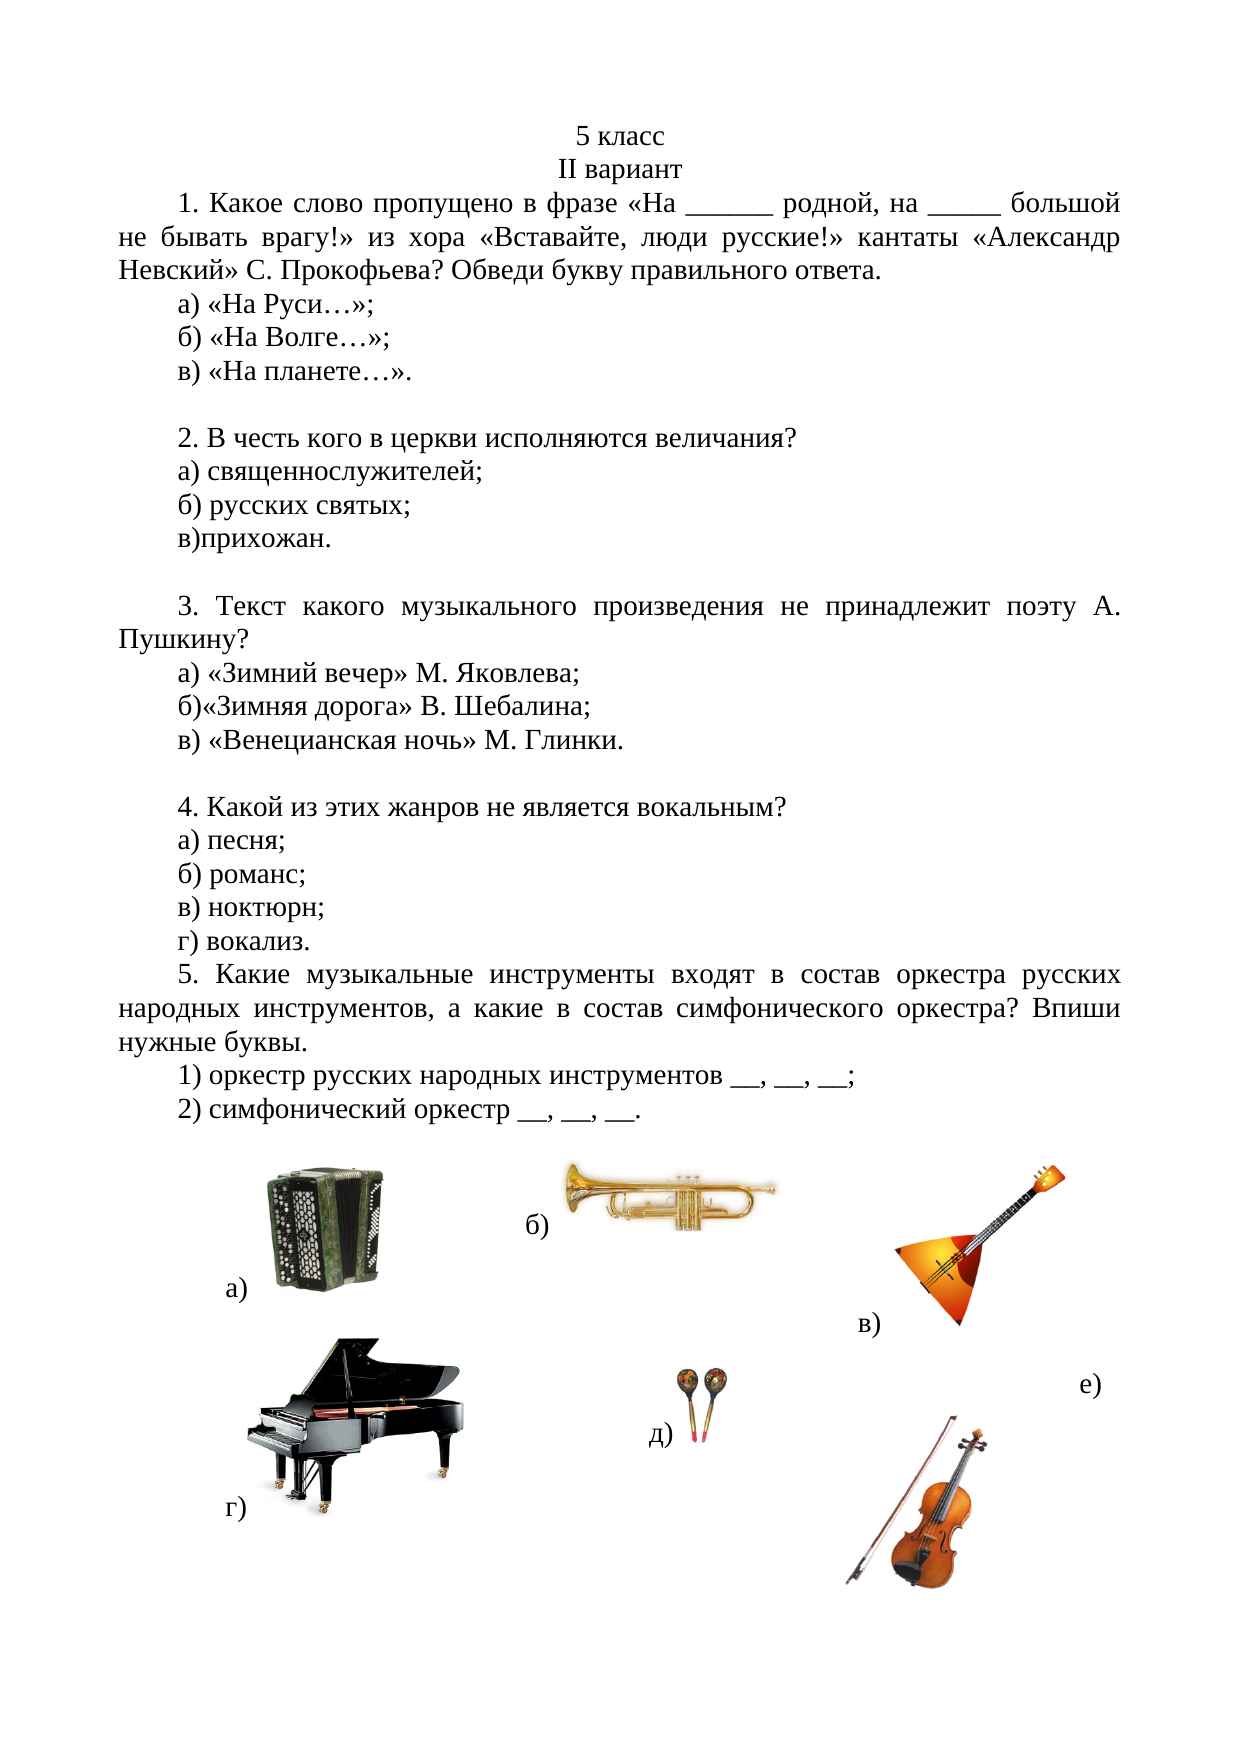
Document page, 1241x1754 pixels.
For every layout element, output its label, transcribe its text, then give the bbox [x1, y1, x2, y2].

text б) русских святых; [118, 487, 1122, 521]
text в) ноктюрн; [118, 889, 1122, 923]
table_cell г) [214, 1338, 514, 1607]
table_header а) [214, 1158, 514, 1338]
text а) «Зимний вечер» М. Яковлева; [118, 655, 1122, 688]
text а) песня; [118, 822, 1122, 856]
text б)«Зимняя дорога» В. Шебалина; [118, 688, 1122, 722]
picture [888, 1157, 1070, 1332]
text 5 класс [118, 118, 1122, 152]
table_cell д) [514, 1338, 814, 1607]
text 2) симфонический оркестр __, __, __. [118, 1091, 1122, 1124]
text 4. Какой из этих жанров не является вокальным? [118, 789, 1122, 822]
table_cell е) [814, 1338, 1113, 1607]
text а) священнослужителей; [118, 453, 1122, 487]
table_header в) [814, 1158, 1113, 1338]
text б) романс; [118, 856, 1122, 889]
picture [246, 1338, 464, 1517]
text г) вокализ. [118, 923, 1122, 957]
text 1. Какое слово пропущено в фразе «На ______ родной, на _____ большой не бывать врагу!» из хора «Вставайте, люди русские!» кантаты «Александр Невский» С. Прокофьева? Обведи букву правильного ответа. [118, 185, 1122, 286]
text а) «На Руси…»; [118, 286, 1122, 319]
picture [673, 1366, 730, 1443]
text б) «На Волге…»; [118, 319, 1122, 353]
text 3. Текст какого музыкального произведения не принадлежит поэту А. Пушкину? [118, 588, 1122, 655]
text в) «На планете…». [118, 353, 1122, 386]
picture [556, 1157, 788, 1235]
text II вариант [118, 152, 1122, 185]
text 5. Какие музыкальные инструменты входят в состав оркестра русских народных инструментов, а какие в состав симфонического оркестра? Впиши нужные буквы. [118, 957, 1122, 1057]
text 2. В честь кого в церкви исполняются величания? [118, 420, 1122, 453]
picture [825, 1399, 1032, 1607]
picture [255, 1157, 395, 1297]
text в) «Венецианская ночь» М. Глинки. [118, 722, 1122, 755]
text 1) оркестр русских народных инструментов __, __, __; [118, 1057, 1122, 1091]
table_header б) [514, 1158, 814, 1338]
text в)прихожан. [118, 521, 1122, 554]
